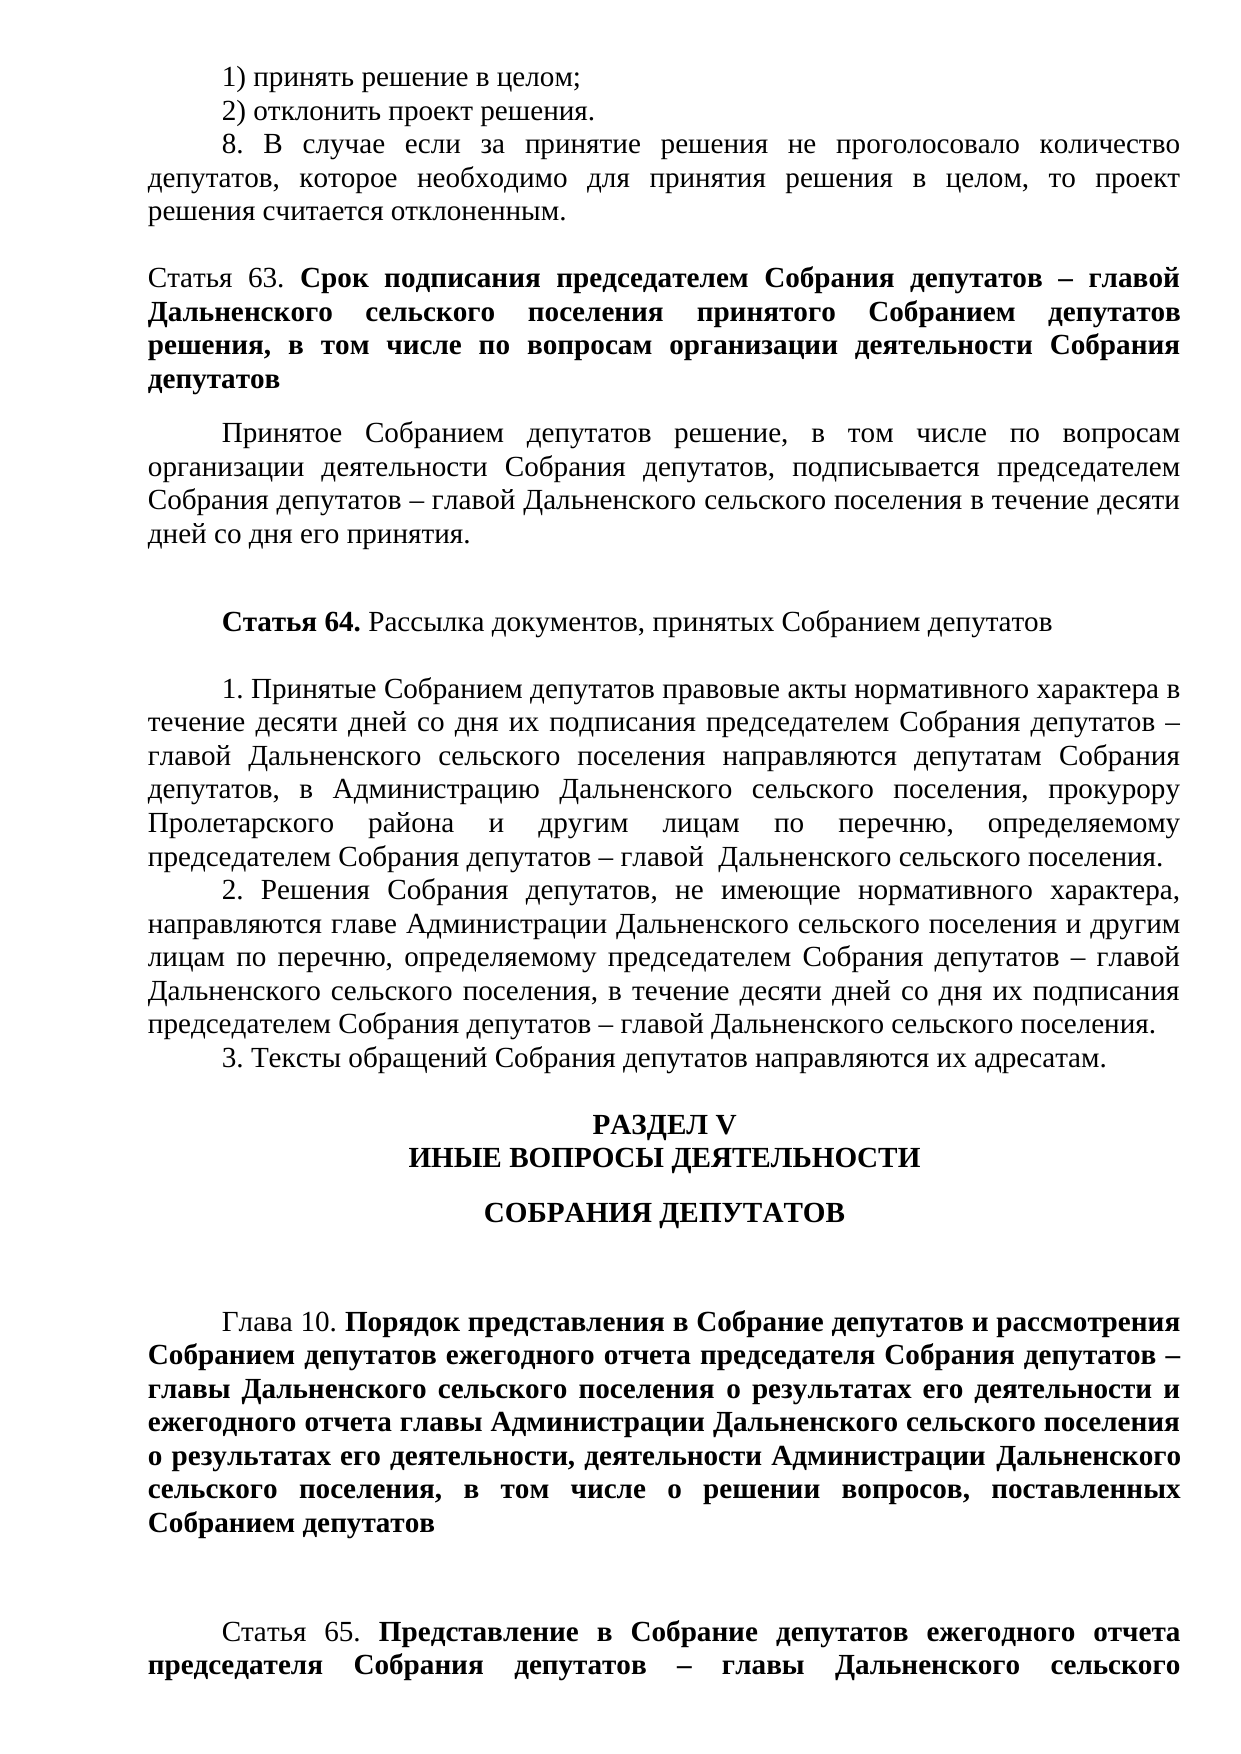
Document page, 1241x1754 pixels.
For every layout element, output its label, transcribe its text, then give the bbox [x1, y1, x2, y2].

text 8. В случае если за принятие решения не проголосовало количество депутатов, которое необходимо для принятия решения в целом, то проект решения считается отклоненным. [148, 126, 1181, 227]
text 3. Тексты обращений Собрания депутатов направляются их адресатам. [148, 1040, 1181, 1073]
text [148, 1614, 1181, 1681]
text Статья 63. Срок подписания председателем Собрания депутатов – главой Дальненского сельского поселения принятого Собранием депутатов решения, в том числе по вопросам организации деятельности Собрания депутатов [148, 260, 1181, 394]
subtitle Статья 64. Рассылка документов, принятых Собранием депутатов [222, 604, 1181, 637]
text Принятое Собранием депутатов решение, в том числе по вопросам организации деятельности Собрания депутатов, подписывается председателем Собрания депутатов – главой Дальненского сельского поселения в течение десяти дней со дня его принятия. [148, 415, 1181, 549]
text 2. Решения Собрания депутатов, не имеющие нормативного характера, направляются главе Администрации Дальненского сельского поселения и другим лицам по перечню, определяемому председателем Собрания депутатов – главой Дальненского сельского поселения, в течение десяти дней со дня их подписания председателем Собрания депутатов – главой Дальненского сельского поселения. [148, 872, 1181, 1040]
text 1. Принятые Собранием депутатов правовые акты нормативного характера в течение десяти дней со дня их подписания председателем Собрания депутатов – главой Дальненского сельского поселения направляются депутатам Собрания депутатов, в Администрацию Дальненского сельского поселения, прокурору Пролетарского района и другим лицам по перечню, определяемому председателем Собрания депутатов – главой Дальненского сельского поселения. [148, 671, 1181, 872]
text Глава 10. Порядок представления в Собрание депутатов и рассмотрения Собранием депутатов ежегодного отчета председателя Собрания депутатов – главы Дальненского сельского поселения о результатах его деятельности и ежегодного отчета главы Администрации Дальненского сельского поселения о результатах его деятельности, деятельности Администрации Дальненского сельского поселения, в том числе о решении вопросов, поставленных Собранием депутатов [148, 1304, 1181, 1538]
text СОБРАНИЯ ДЕПУТАТОВ [148, 1195, 1181, 1228]
text ИНЫЕ ВОПРОСЫ ДЕЯТЕЛЬНОСТИ [148, 1141, 1181, 1174]
text 1) принять решение в целом; [148, 59, 1181, 93]
text 2) отклонить проект решения. [148, 93, 1181, 126]
text РАЗДЕЛ V [148, 1107, 1181, 1141]
